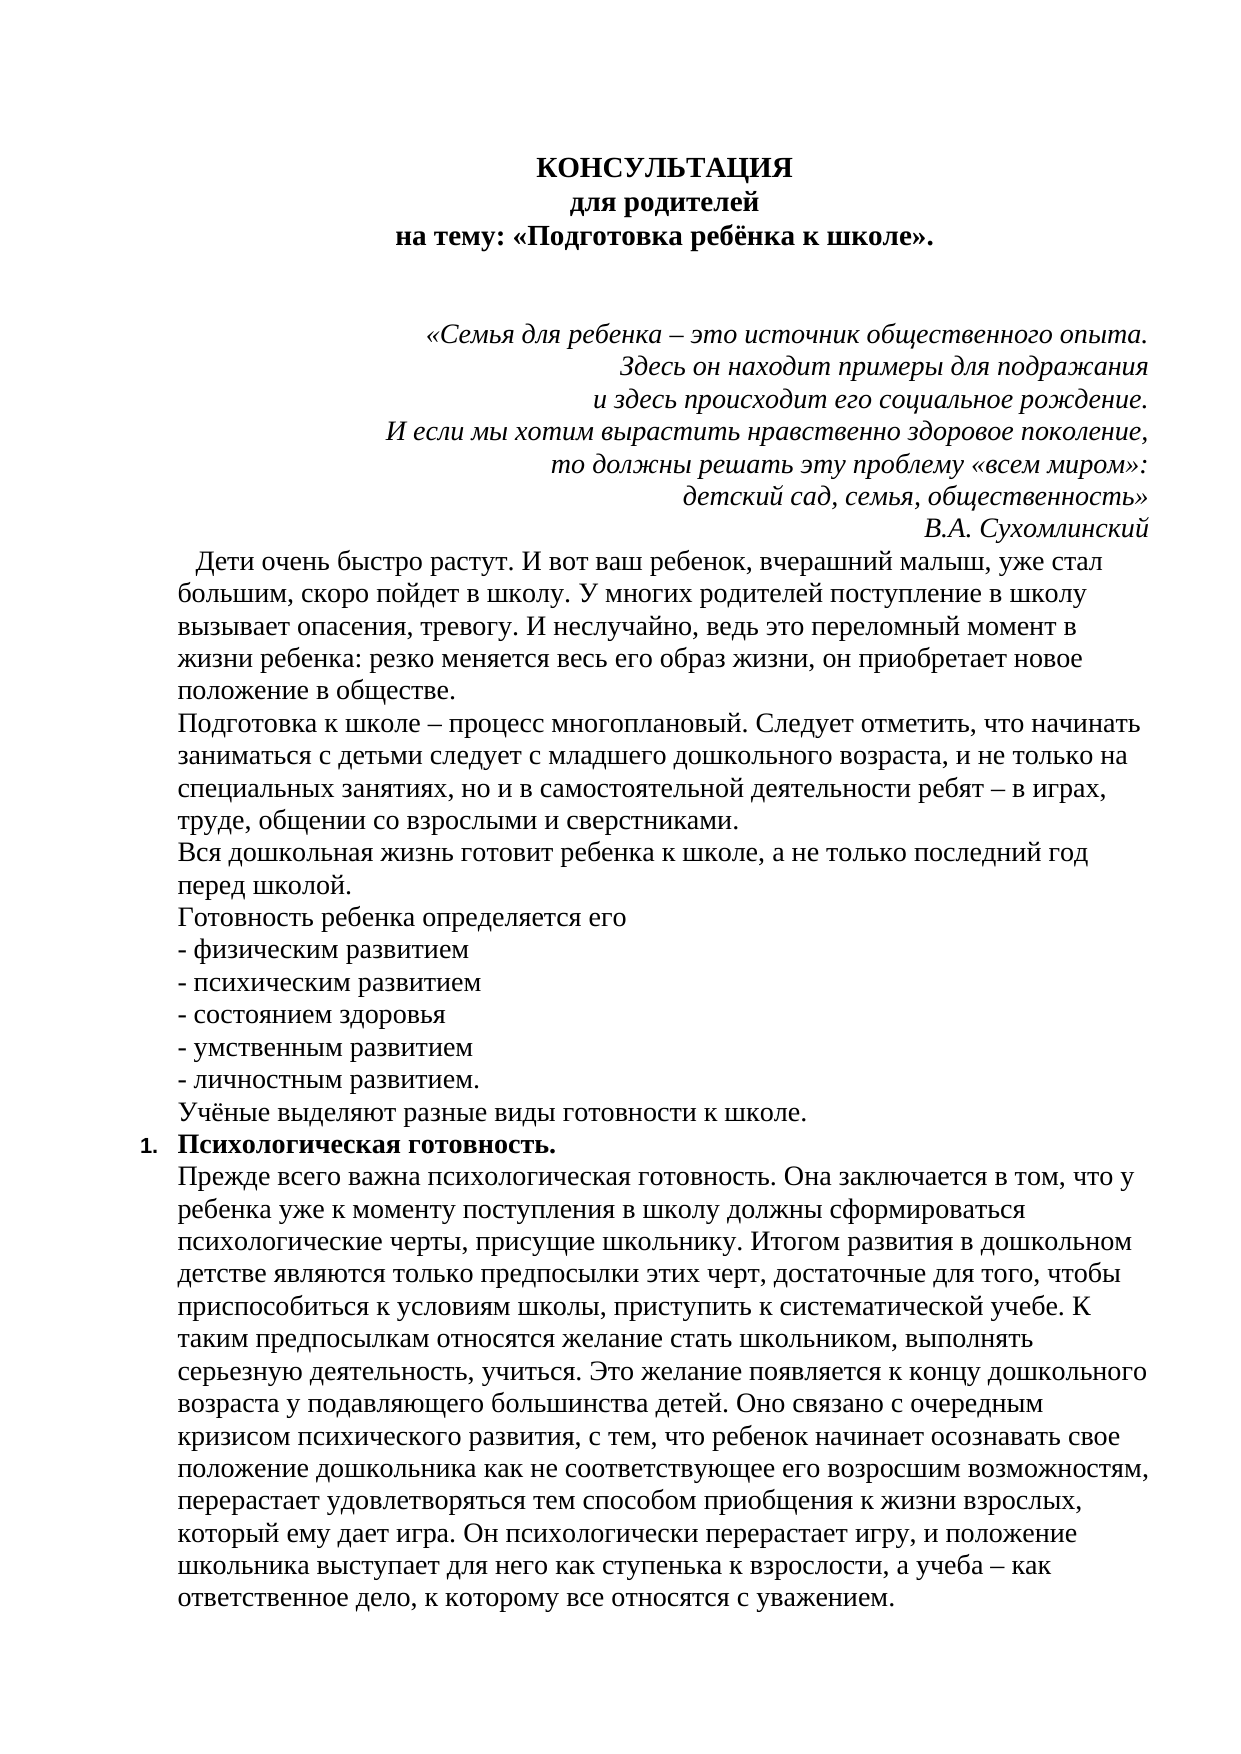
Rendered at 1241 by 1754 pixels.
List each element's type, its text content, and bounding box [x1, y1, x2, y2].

list Психологическая готовность. [140, 1127, 1152, 1159]
text Дети очень быстро растут. И вот ваш ребенок, вчерашний малыш, уже стал большим, скоро пойдет в школу. У многих родителей поступление в школу вызывает опасения, тревогу. И неслучайно, ведь это переломный момент в жизни ребенка: резко меняется весь его образ жизни, он приобретает новое положение в обществе. [177, 544, 1152, 706]
text Подготовка к школе – процесс многоплановый. Следует отметить, что начинать заниматься с детьми следует с младшего дошкольного возраста, и не только на специальных занятиях, но и в самостоятельной деятельности ребят – в играх, труде, общении со взрослыми и сверстниками. [177, 706, 1152, 835]
text КОНСУЛЬТАЦИЯ [177, 151, 1152, 184]
text - личностным развитием. [177, 1062, 1152, 1094]
text Вся дошкольная жизнь готовит ребенка к школе, а не только последний год перед школой. [177, 835, 1152, 900]
text Прежде всего важна психологическая готовность. Она заключается в том, что у ребенка уже к моменту поступления в школу должны сформироваться психологические черты, присущие школьнику. Итогом развития в дошкольном детстве являются только предпосылки этих черт, достаточные для того, чтобы приспособиться к условиям школы, приступить к систематической учебе. К таким предпосылкам относятся желание стать школьником, выполнять серьезную деятельность, учиться. Это желание появляется к концу дошкольного возраста у подавляющего большинства детей. Оно связано с очередным кризисом психического развития, с тем, что ребенок начинает осознавать свое положение дошкольника как не соответствующее его возросшим возможностям, перерастает удовлетворяться тем способом приобщения к жизни взрослых, который ему дает игра. Он психологически перерастает игру, и положение школьника выступает для него как ступенька к взрослости, а учеба – как ответственное дело, к которому все относятся с уважением. [177, 1159, 1152, 1613]
text Учёные выделяют разные виды готовности к школе. [177, 1094, 1152, 1127]
text - умственным развитием [177, 1030, 1152, 1062]
text для родителей [177, 184, 1152, 218]
text - физическим развитием [177, 933, 1152, 965]
text В.А. Сухомлинский [177, 511, 1152, 544]
text то должны решать эту проблему «всем миром»: [177, 447, 1152, 479]
text Здесь он находит примеры для подражания [177, 349, 1152, 382]
text и здесь происходит его социальное рождение. [177, 382, 1152, 414]
text - психическим развитием [177, 965, 1152, 997]
text Готовность ребенка определяется его [177, 900, 1152, 933]
text И если мы хотим вырастить нравственно здоровое поколение, [177, 414, 1152, 447]
text на тему: «Подготовка ребёнка к школе». [177, 218, 1152, 251]
text детский сад, семья, общественность» [177, 479, 1152, 511]
text - состоянием здоровья [177, 997, 1152, 1030]
text «Семья для ребенка – это источник общественного опыта. [177, 317, 1152, 349]
